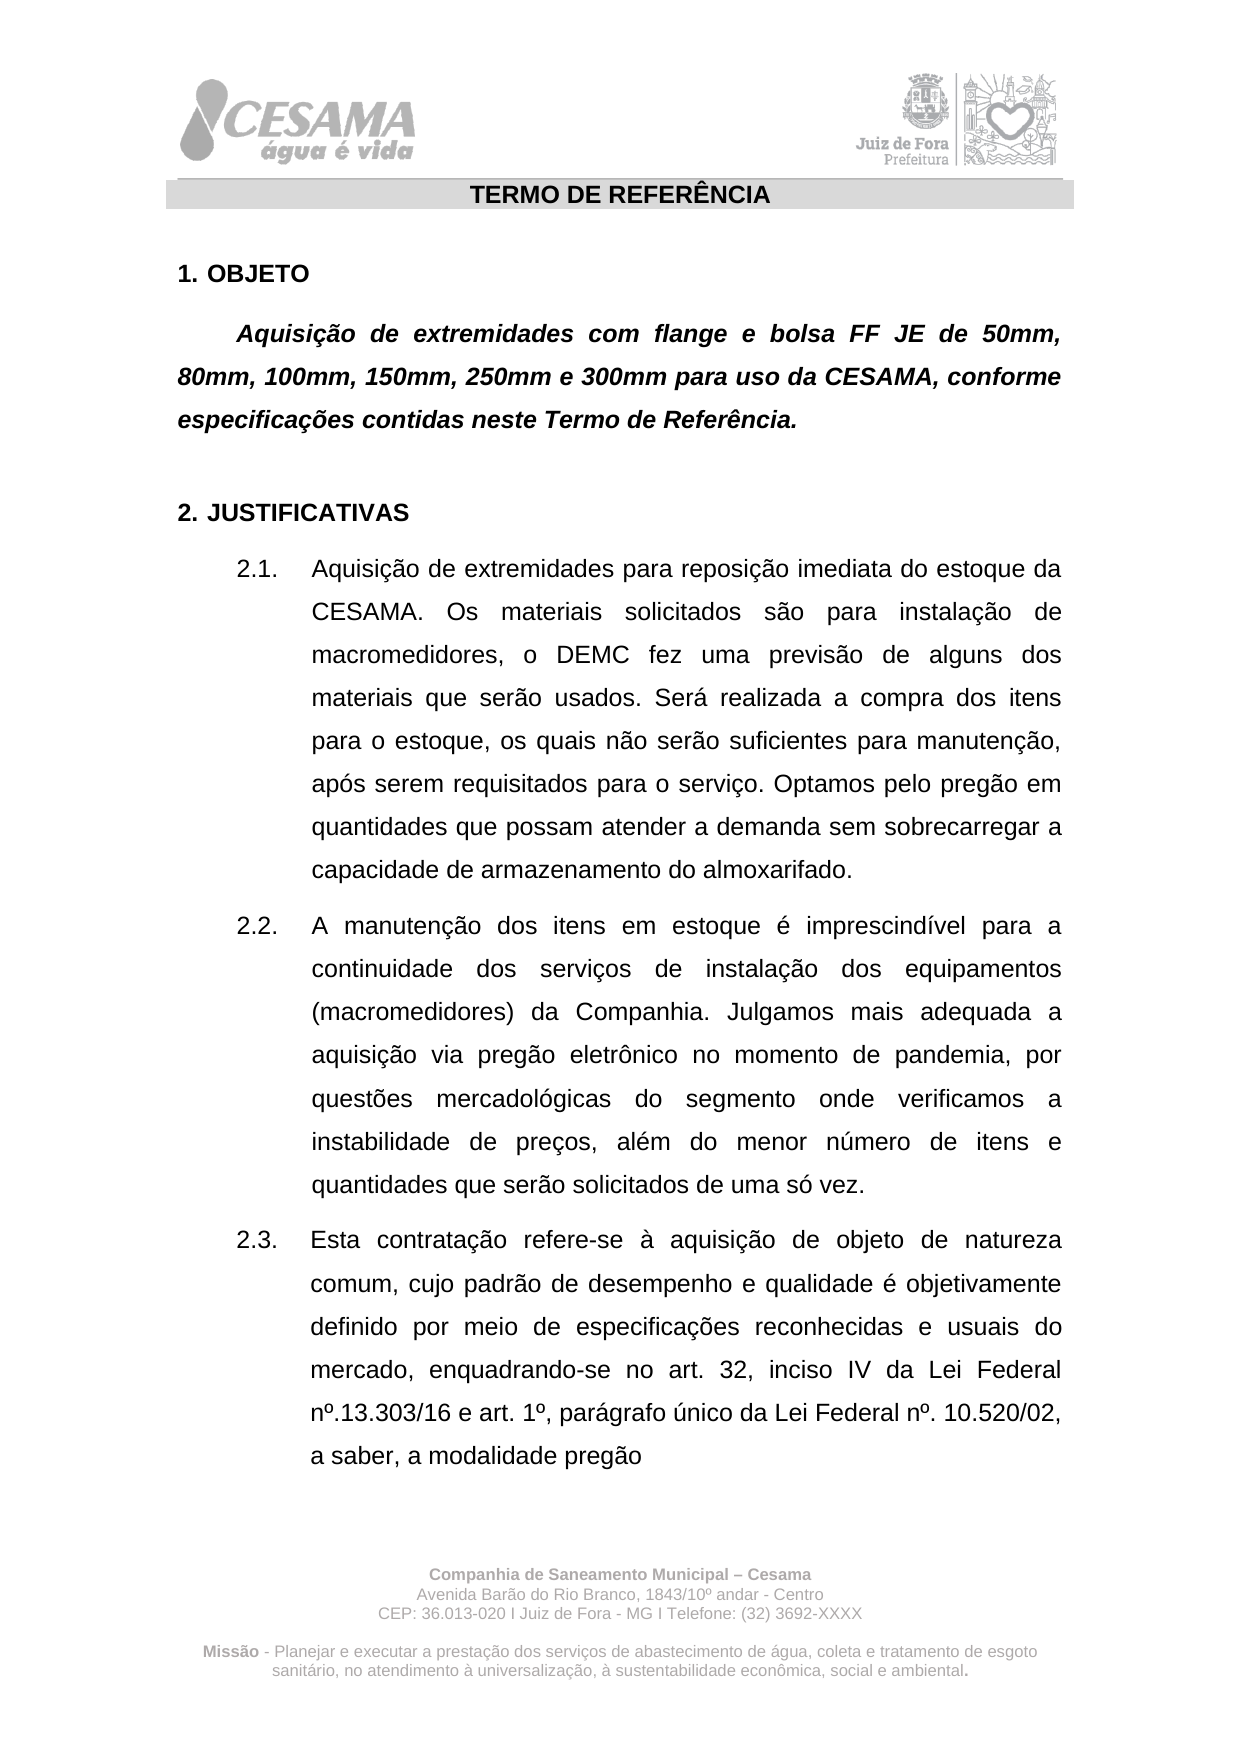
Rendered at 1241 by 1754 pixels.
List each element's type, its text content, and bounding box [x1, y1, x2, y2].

text Aquisição de extremidades com flange e bolsa FF JE de 50mm, 80mm, 100mm, 150mm, 250mm e 300mm para uso da CESAMA, conforme especificações contidas neste Termo de Referência. [177, 318, 1063, 433]
list OBJETO [177, 259, 1063, 287]
table_header TERMO DE REFERÊNCIA [166, 180, 1074, 209]
list JUSTIFICATIVAS [177, 498, 1063, 527]
picture [177, 73, 1064, 180]
list A manutenção dos itens em estoque é imprescindível para a continuidade dos serviços de instalação dos equipamentos (macromedidores) da Companhia. Julgamos mais adequada a aquisição via pregão eletrônico no momento de pandemia, por questões mercadológicas do segmento onde verificamos a instabilidade de preços, além do menor número de itens e quantidades que serão solicitados de uma só vez. [236, 911, 1063, 1198]
list Aquisição de extremidades para reposição imediata do estoque da CESAMA. Os materiais solicitados são para instalação de macromedidores, o DEMC fez uma previsão de alguns dos materiais que serão usados. Será realizada a compra dos itens para o estoque, os quais não serão suficientes para manutenção, após serem requisitados para o serviço. Optamos pelo pregão em quantidades que possam atender a demanda sem sobrecarregar a capacidade de armazenamento do almoxarifado. [236, 553, 1063, 884]
list Esta contratação refere-se à aquisição de objeto de natureza comum, cujo padrão de desempenho e qualidade é objetivamente definido por meio de especificações reconhecidas e usuais do mercado, enquadrando-se no art. 32, inciso IV da Lei Federal nº.13.303/16 e art. 1º, parágrafo único da Lei Federal nº. 10.520/02, a saber, a modalidade pregão [236, 1225, 1063, 1470]
